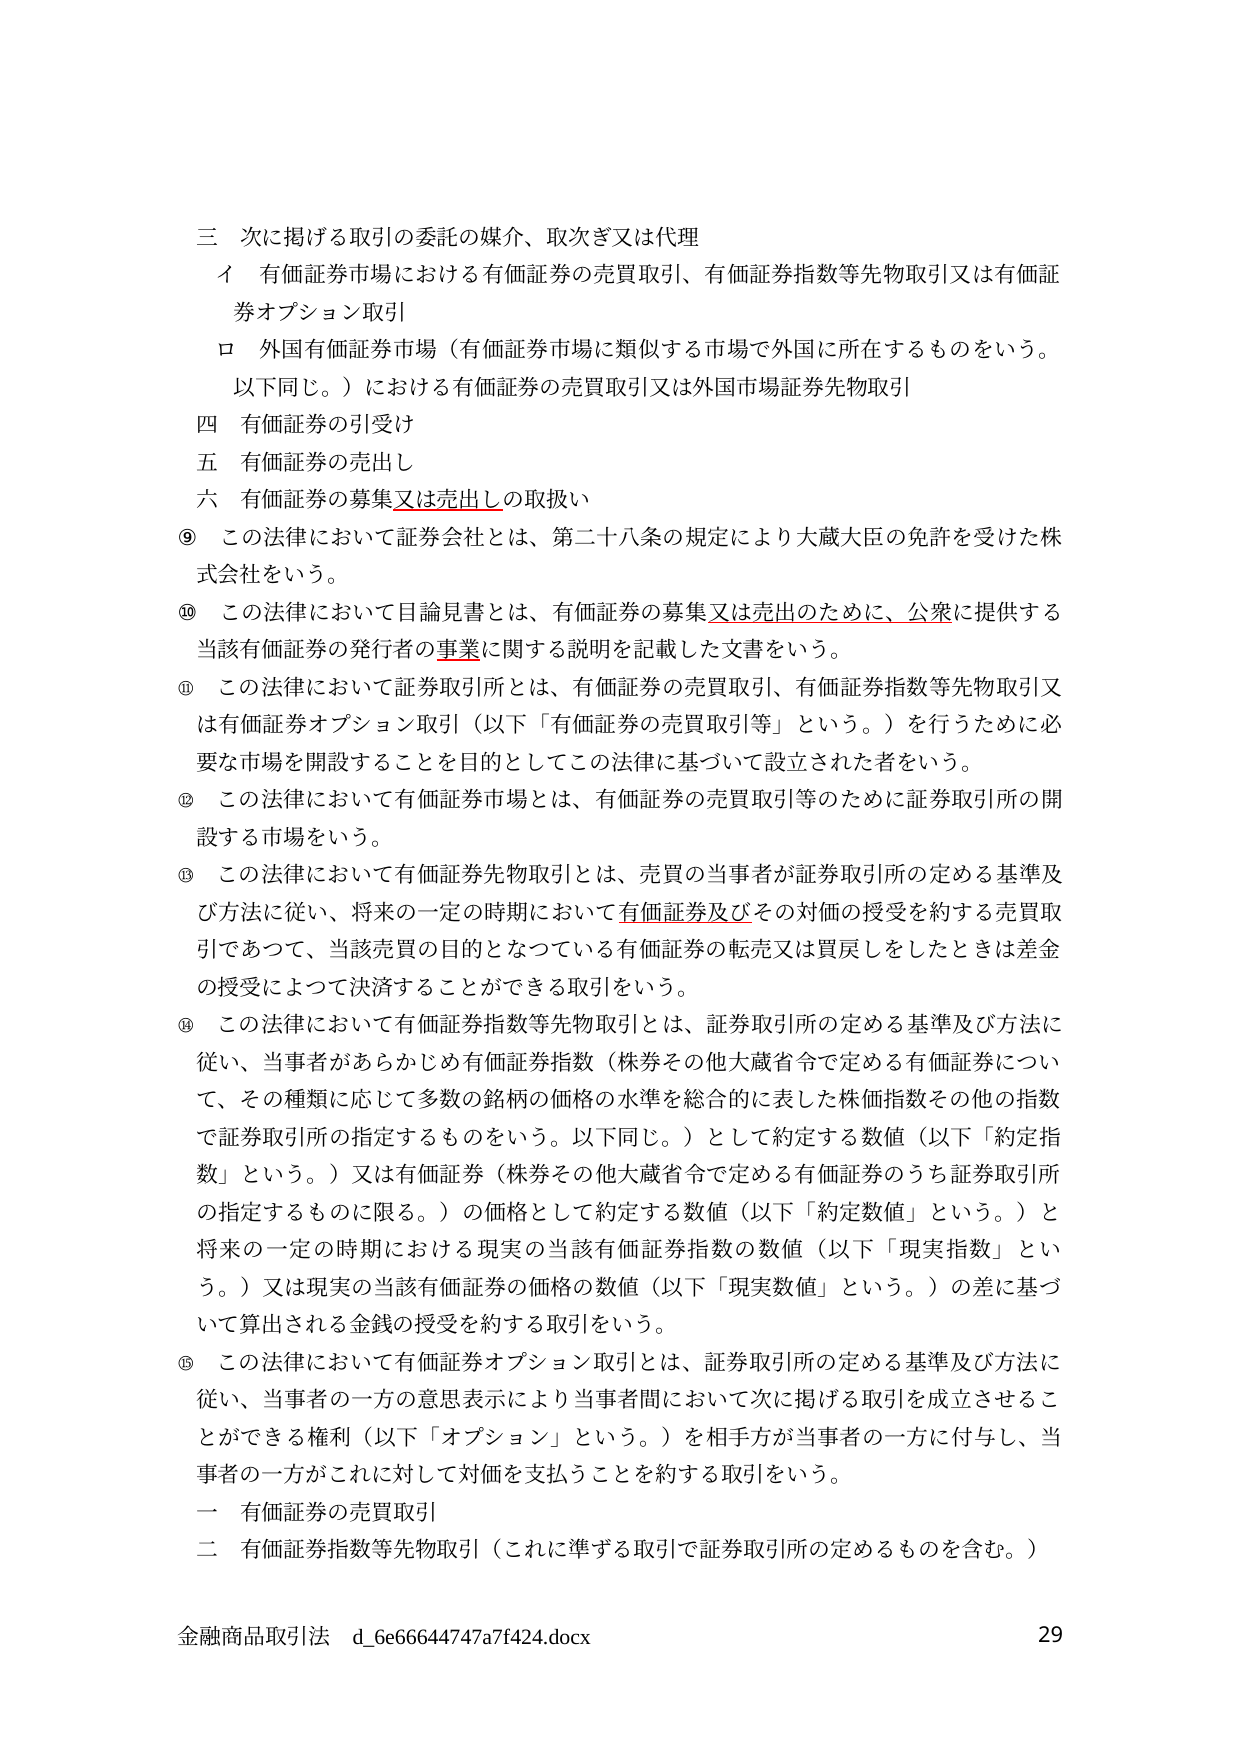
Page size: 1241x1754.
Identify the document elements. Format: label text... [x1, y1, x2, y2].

text ロ 外国有価証券市場（有価証券市場に類似する市場で外国に所在するものをいう。以下同じ。）における有価証券の売買取引又は外国市場証券先物取引 [215, 329, 1063, 404]
text ⑫ この法律において有価証券市場とは、有価証券の売買取引等のために証券取引所の開設する市場をいう。 [177, 779, 1063, 854]
text ⑩ この法律において目論見書とは、有価証券の募集又は売出のために、公衆に提供する当該有価証券の発行者の事業に関する説明を記載した文書をいう。 [177, 592, 1063, 667]
text イ 有価証券市場における有価証券の売買取引、有価証券指数等先物取引又は有価証券オプション取引 [215, 254, 1063, 329]
text ⑮ この法律において有価証券オプション取引とは、証券取引所の定める基準及び方法に従い、当事者の一方の意思表示により当事者間において次に掲げる取引を成立させることができる権利（以下「オプション」という。）を相手方が当事者の一方に付与し、当事者の一方がこれに対して対価を支払うことを約する取引をいう。 [177, 1342, 1063, 1492]
text 五 有価証券の売出し [196, 442, 1063, 479]
text ⑪ この法律において証券取引所とは、有価証券の売買取引、有価証券指数等先物取引又は有価証券オプション取引（以下「有価証券の売買取引等」という。）を行うために必要な市場を開設することを目的としてこの法律に基づいて設立された者をいう。 [177, 667, 1063, 779]
text ⑬ この法律において有価証券先物取引とは、売買の当事者が証券取引所の定める基準及び方法に従い、将来の一定の時期において有価証券及びその対価の授受を約する売買取引であつて、当該売買の目的となつている有価証券の転売又は買戻しをしたときは差金の授受によつて決済することができる取引をいう。 [177, 854, 1063, 1004]
text 一 有価証券の売買取引 [196, 1492, 1063, 1529]
text 三 次に掲げる取引の委託の媒介、取次ぎ又は代理 [196, 217, 1063, 254]
text 四 有価証券の引受け [196, 404, 1063, 442]
text ⑭ この法律において有価証券指数等先物取引とは、証券取引所の定める基準及び方法に従い、当事者があらかじめ有価証券指数（株券その他大蔵省令で定める有価証券について、その種類に応じて多数の銘柄の価格の水準を総合的に表した株価指数その他の指数で証券取引所の指定するものをいう。以下同じ。）として約定する数値（以下「約定指数」という。）又は有価証券（株券その他大蔵省令で定める有価証券のうち証券取引所の指定するものに限る。）の価格として約定する数値（以下「約定数値」という。）と将来の一定の時期における現実の当該有価証券指数の数値（以下「現実指数」という。）又は現実の当該有価証券の価格の数値（以下「現実数値」という。）の差に基づいて算出される金銭の授受を約する取引をいう。 [177, 1004, 1063, 1342]
text ⑨ この法律において証券会社とは、第二十八条の規定により大蔵大臣の免許を受けた株式会社をいう。 [177, 517, 1063, 592]
text 六 有価証券の募集又は売出しの取扱い [196, 479, 1063, 517]
text 二 有価証券指数等先物取引（これに準ずる取引で証券取引所の定めるものを含む。） [196, 1529, 1063, 1567]
